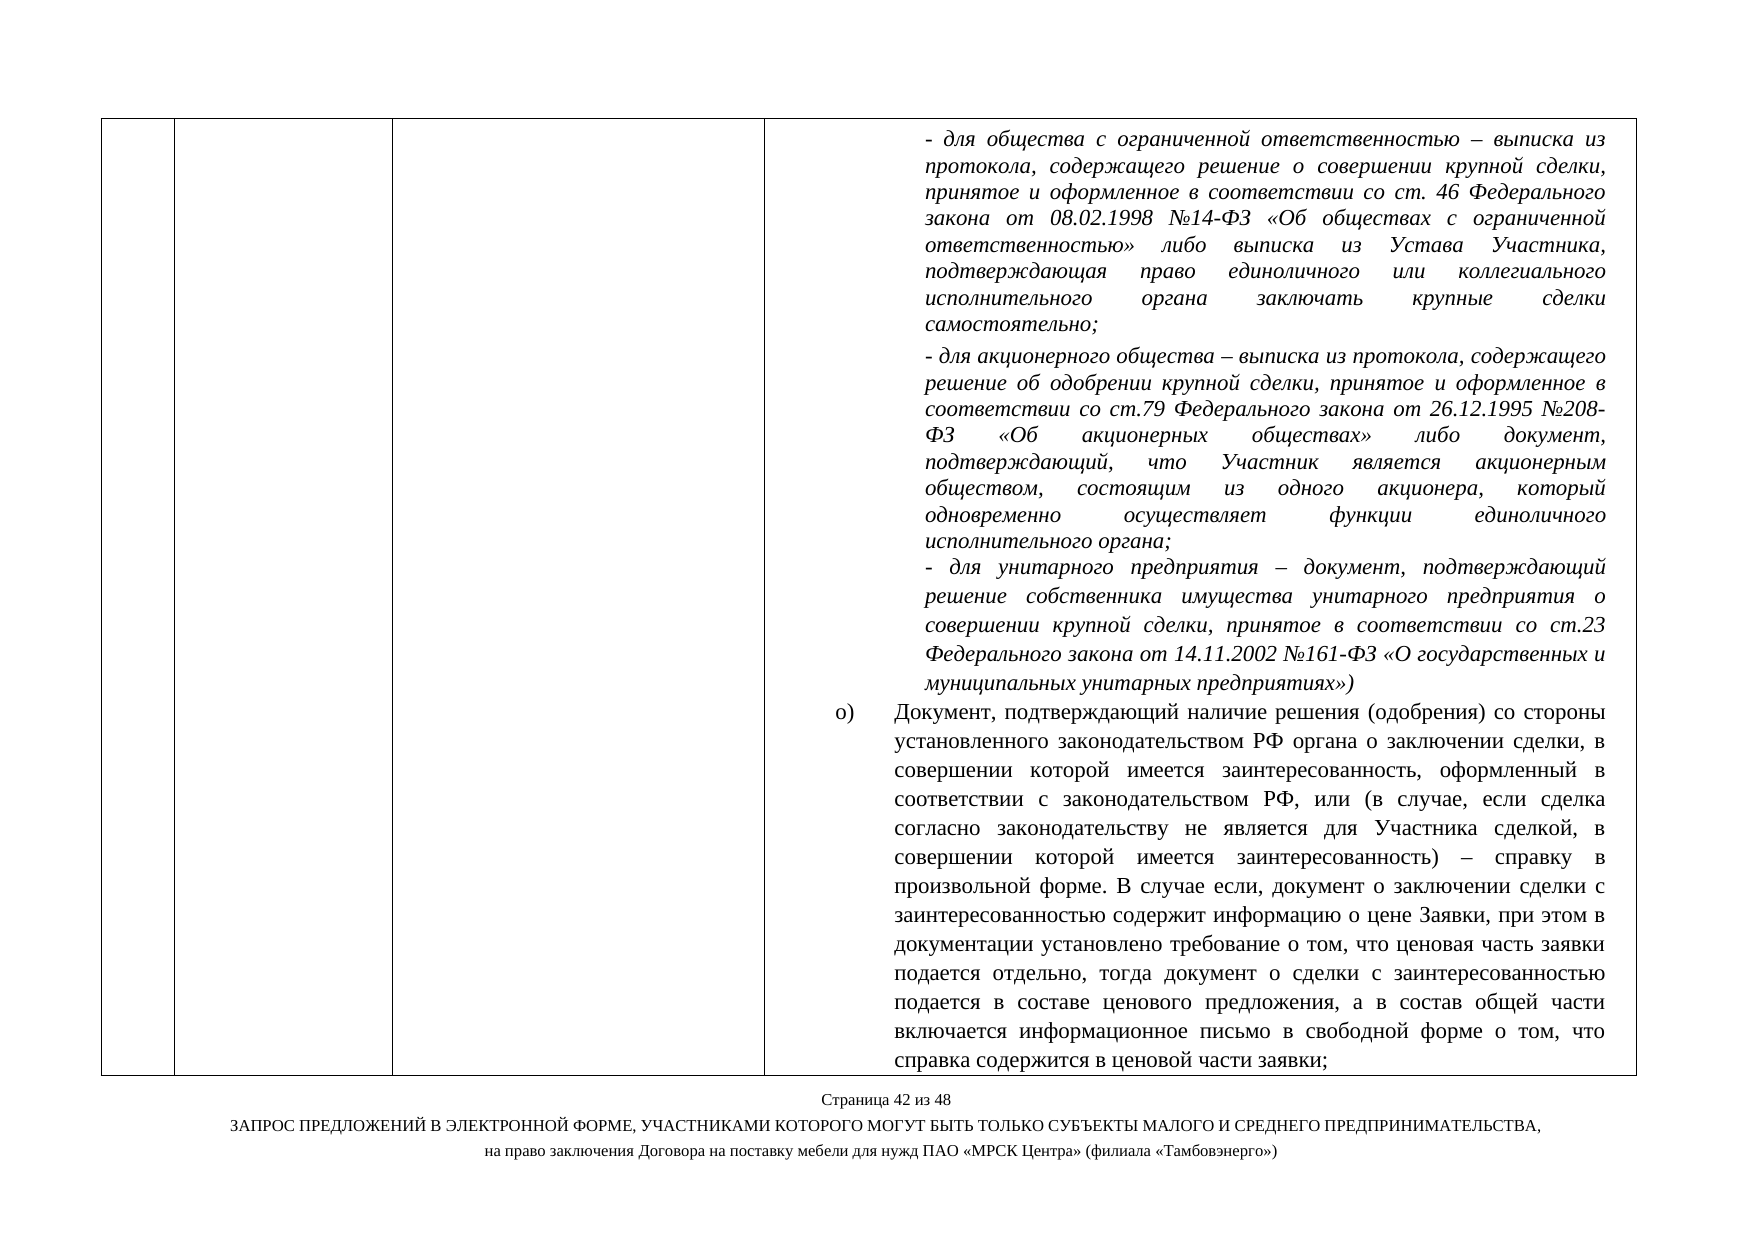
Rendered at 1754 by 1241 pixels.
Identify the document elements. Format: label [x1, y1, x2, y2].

table_cell [102, 119, 174, 1075]
table_cell [765, 119, 1636, 1075]
table_cell [175, 119, 392, 1075]
table_cell [393, 119, 764, 1075]
